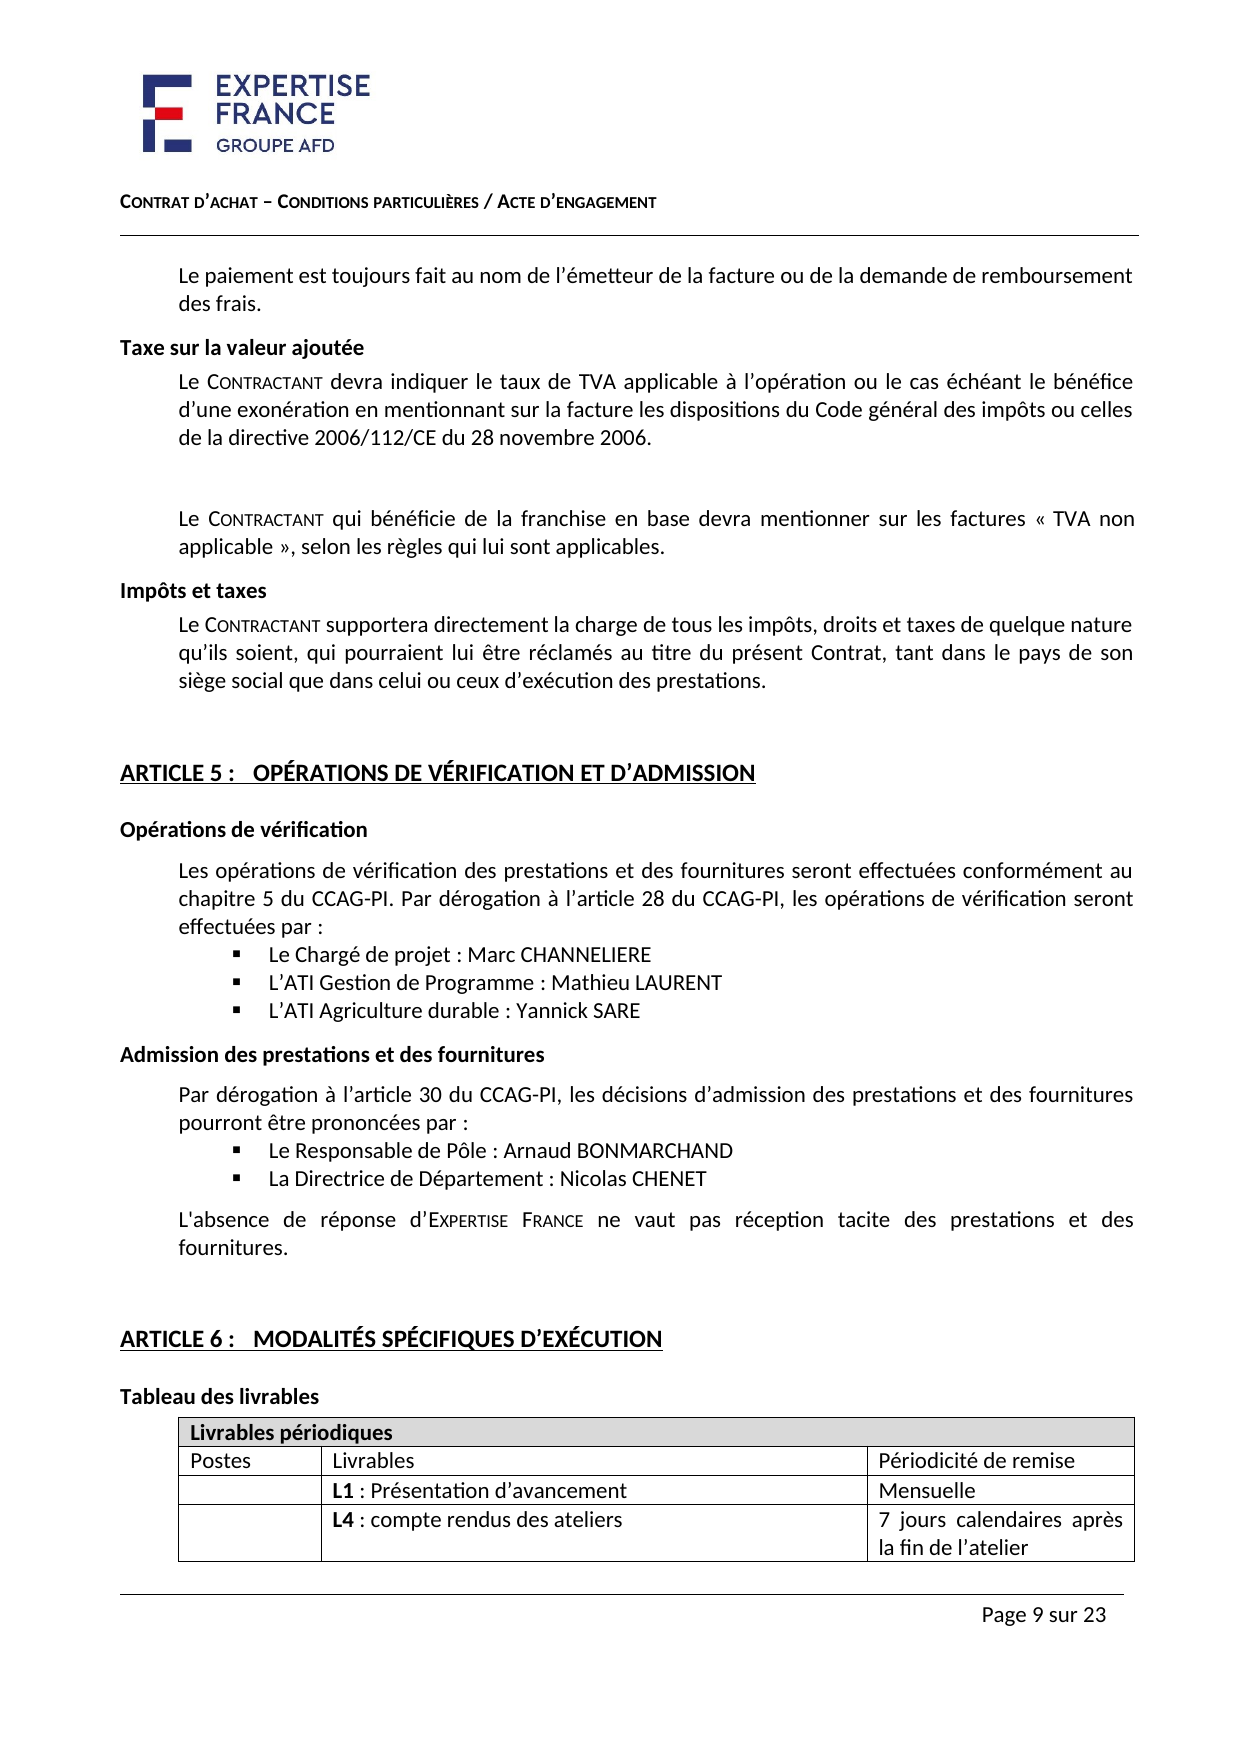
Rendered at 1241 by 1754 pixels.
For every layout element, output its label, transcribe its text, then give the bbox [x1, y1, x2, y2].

subtitle Admission des prestations et des fournitures [120, 1037, 1135, 1068]
subtitle Impôts et taxes [120, 573, 1135, 604]
list opÉrations de vÉrification et d’admission [120, 757, 1135, 787]
table_cell [179, 1476, 321, 1504]
table_cell Périodicité de remise [868, 1447, 1134, 1475]
list Par dérogation à l’article 30 du CCAG-PI, les décisions d’admission des prestations et des fournitures pourront être prononcées par : [178, 1080, 1135, 1136]
list Le Chargé de projet : Marc CHANNELIERE [231, 940, 1135, 968]
table_cell Livrables [322, 1447, 867, 1475]
list Le Contractant qui bénéficie de la franchise en base devra mentionner sur les factures « TVA non applicable », selon les règles qui lui sont applicables. [178, 504, 1135, 560]
table_cell L1 : Présentation d’avancement [322, 1476, 867, 1504]
list Le Contractant devra indiquer le taux de TVA applicable à l’opération ou le cas échéant le bénéfice d’une exonération en mentionnant sur la facture les dispositions du Code général des impôts ou celles de la directive 2006/112/CE du 28 novembre 2006. [178, 367, 1135, 451]
subtitle Opérations de vérification [120, 812, 1135, 843]
table_header Livrables périodiques [179, 1418, 1134, 1446]
table_cell Mensuelle [868, 1476, 1134, 1504]
subtitle Tableau des livrables [120, 1379, 1135, 1410]
picture [120, 41, 397, 183]
list L’ATI Gestion de Programme : Mathieu LAURENT [231, 968, 1135, 996]
table_cell [179, 1505, 321, 1561]
list Les opérations de vérification des prestations et des fournitures seront effectuées conformément au chapitre 5 du CCAG-PI. Par dérogation à l’article 28 du CCAG-PI, les opérations de vérification seront effectuées par : [178, 856, 1135, 940]
subtitle Taxe sur la valeur ajoutée [120, 329, 1135, 361]
list L’ATI Agriculture durable : Yannick SARE [231, 996, 1135, 1024]
list L'absence de réponse d’Expertise France ne vaut pas réception tacite des prestations et des fournitures. [178, 1205, 1135, 1261]
table_cell L4 : compte rendus des ateliers [322, 1505, 867, 1561]
list La Directrice de Département : Nicolas CHENET [231, 1164, 1135, 1192]
list ModalitÉs spÉcifiques d’exécution [120, 1323, 1135, 1354]
list Le Contractant supportera directement la charge de tous les impôts, droits et taxes de quelque nature qu’ils soient, qui pourraient lui être réclamés au titre du présent Contrat, tant dans le pays de son siège social que dans celui ou ceux d’exécution des prestations. [178, 610, 1135, 694]
list Le Responsable de Pôle : Arnaud BONMARCHAND [231, 1136, 1135, 1164]
list Le paiement est toujours fait au nom de l’émetteur de la facture ou de la demande de remboursement des frais. [178, 261, 1135, 317]
table_cell 7 jours calendaires après la fin de l’atelier [868, 1505, 1134, 1561]
table_cell Postes [179, 1447, 321, 1475]
